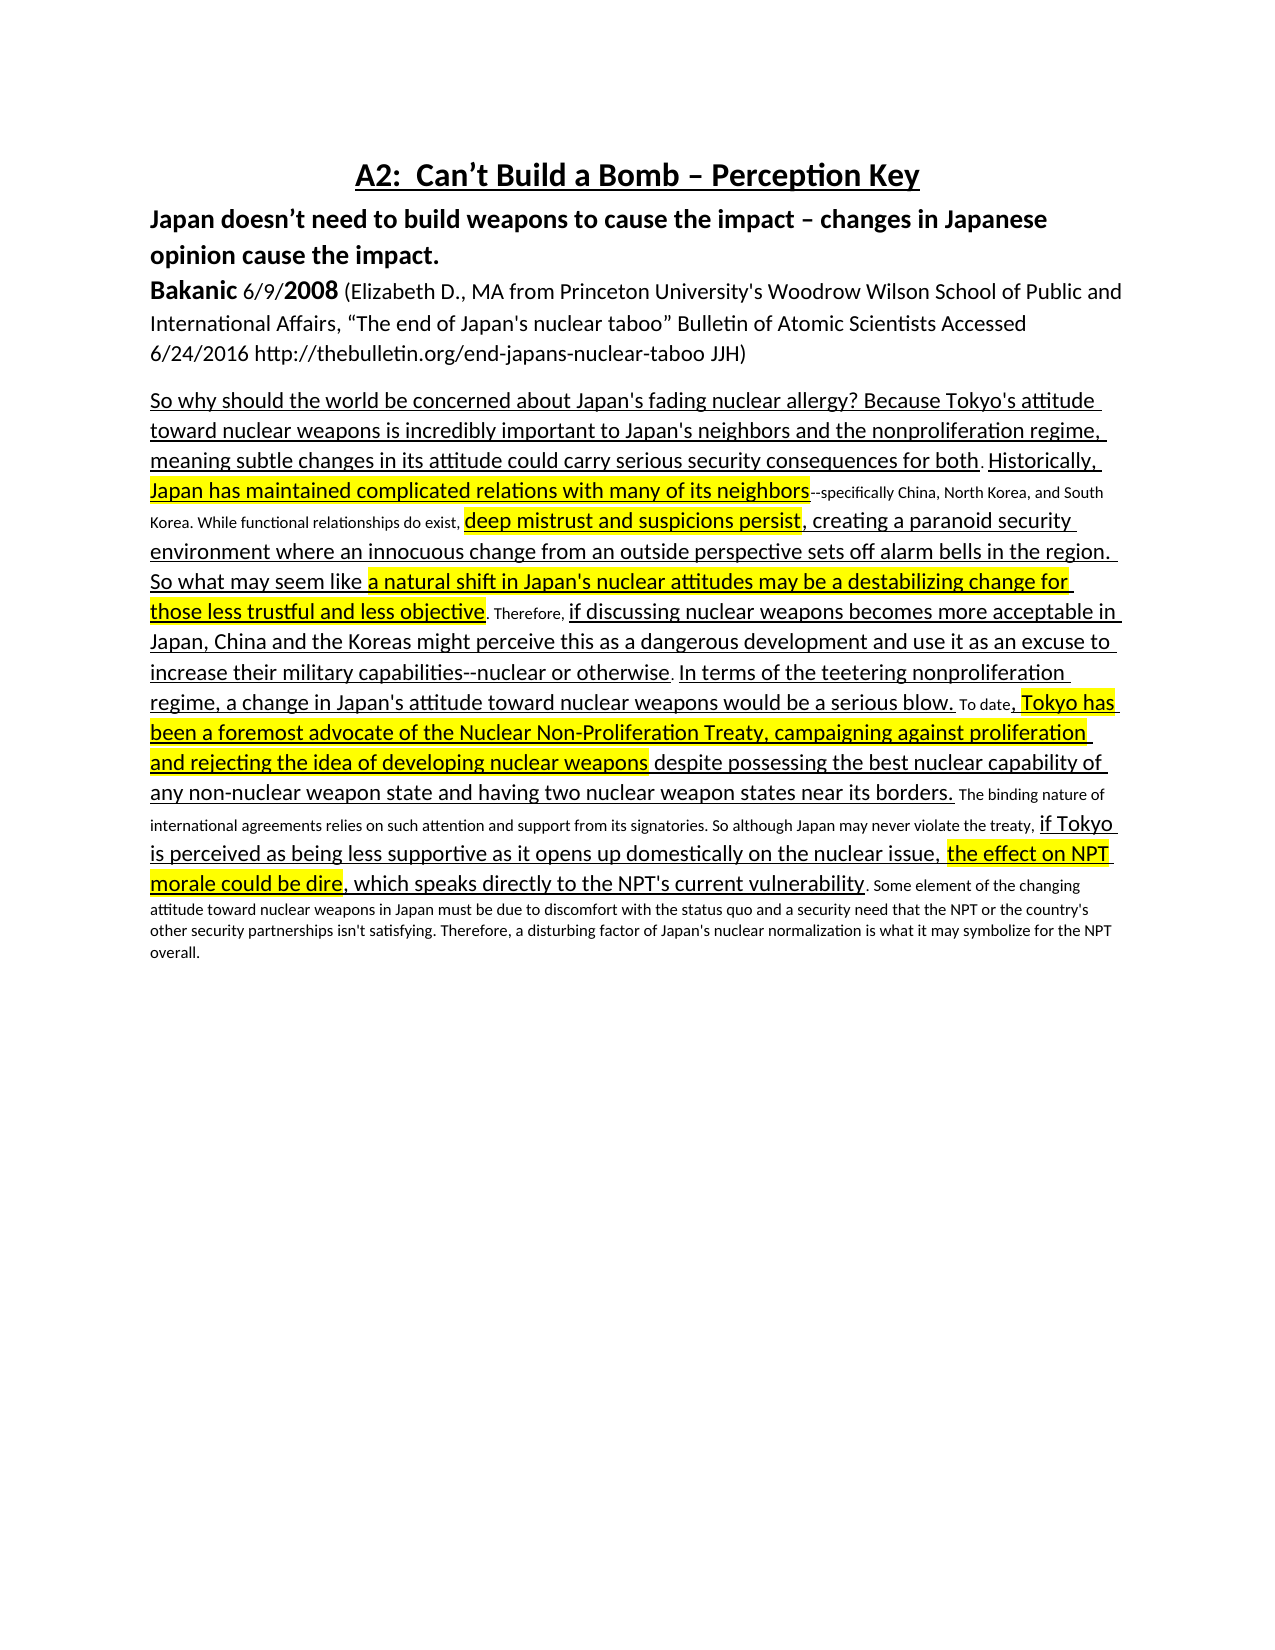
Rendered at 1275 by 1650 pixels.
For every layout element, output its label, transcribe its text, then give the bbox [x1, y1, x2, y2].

text So why should the world be concerned about Japan's fading nuclear allergy? Because Tokyo's attitude toward nuclear weapons is incredibly important to Japan's neighbors and the nonproliferation regime, meaning subtle changes in its attitude could carry serious security consequences for both. Historically, Japan has maintained complicated relations with many of its neighbors--specifically China, North Korea, and South Korea. While functional relationships do exist, deep mistrust and suspicions persist, creating a paranoid security environment where an innocuous change from an outside perspective sets off alarm bells in the region. So what may seem like a natural shift in Japan's nuclear attitudes may be a destabilizing change for those less trustful and less objective. Therefore, if discussing nuclear weapons becomes more acceptable in Japan, China and the Koreas might perceive this as a dangerous development and use it as an excuse to increase their military capabilities--nuclear or otherwise. In terms of the teetering nonproliferation regime, a change in Japan's attitude toward nuclear weapons would be a serious blow. To date, Tokyo has been a foremost advocate of the Nuclear Non-Proliferation Treaty, campaigning against proliferation and rejecting the idea of developing nuclear weapons despite possessing the best nuclear capability of any non-nuclear weapon state and having two nuclear weapon states near its borders. The binding nature of international agreements relies on such attention and support from its signatories. So although Japan may never violate the treaty, if Tokyo is perceived as being less supportive as it opens up domestically on the nuclear issue, the effect on NPT morale could be dire, which speaks directly to the NPT's current vulnerability. Some element of the changing attitude toward nuclear weapons in Japan must be due to discomfort with the status quo and a security need that the NPT or the country's other security partnerships isn't satisfying. Therefore, a disturbing factor of Japan's nuclear normalization is what it may symbolize for the NPT overall. [150, 386, 1125, 963]
subtitle A2: Can’t Build a Bomb – Perception Key [150, 154, 1125, 195]
text Bakanic 6/9/2008 (Elizabeth D., MA from Princeton University's Woodrow Wilson School of Public and International Affairs, “The end of Japan's nuclear taboo” Bulletin of Atomic Scientists Accessed 6/24/2016 http://thebulletin.org/end-japans-nuclear-taboo JJH) [150, 273, 1125, 367]
subtitle Japan doesn’t need to build weapons to cause the impact – changes in Japanese opinion cause the impact. [150, 202, 1125, 271]
